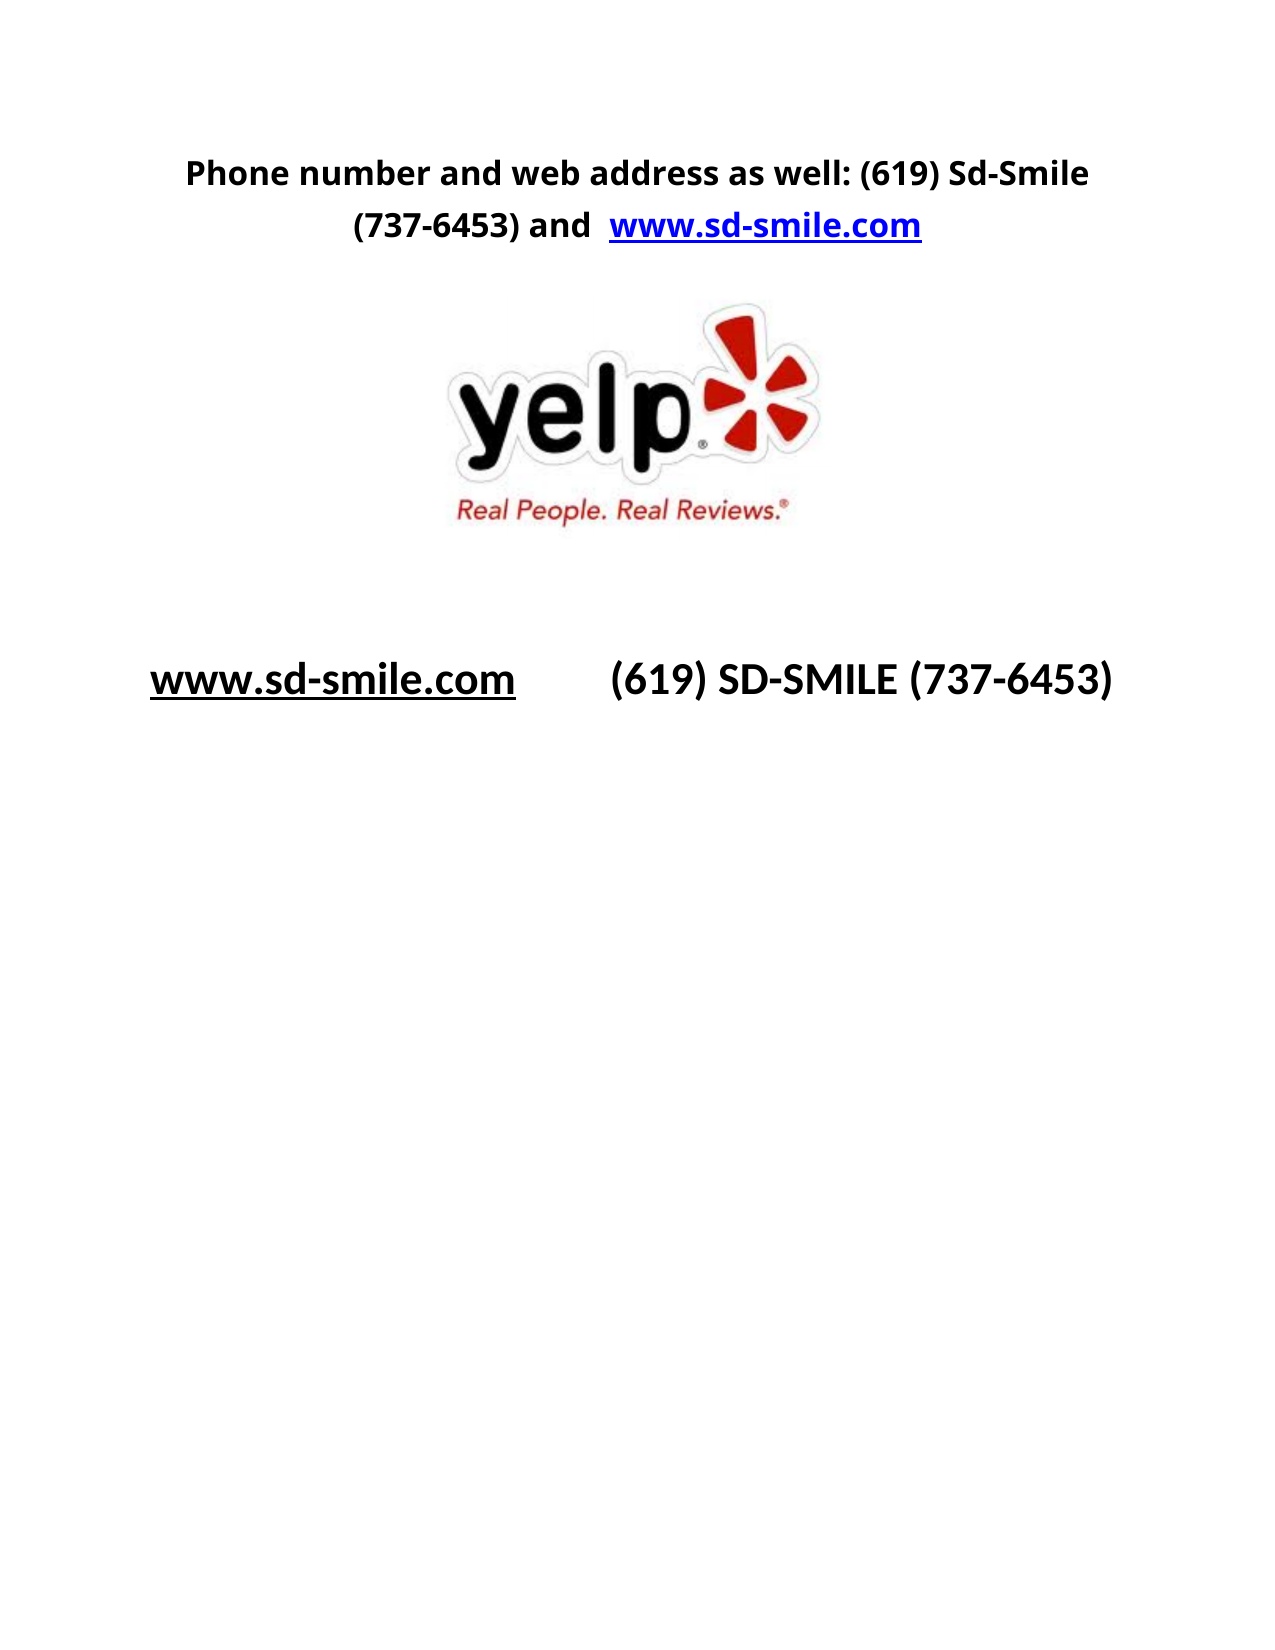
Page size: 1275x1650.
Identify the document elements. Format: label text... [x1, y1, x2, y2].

text www.sd-smile.com (619) SD-SMILE (737-6453) [150, 649, 1125, 706]
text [150, 150, 1125, 248]
picture [454, 308, 819, 529]
